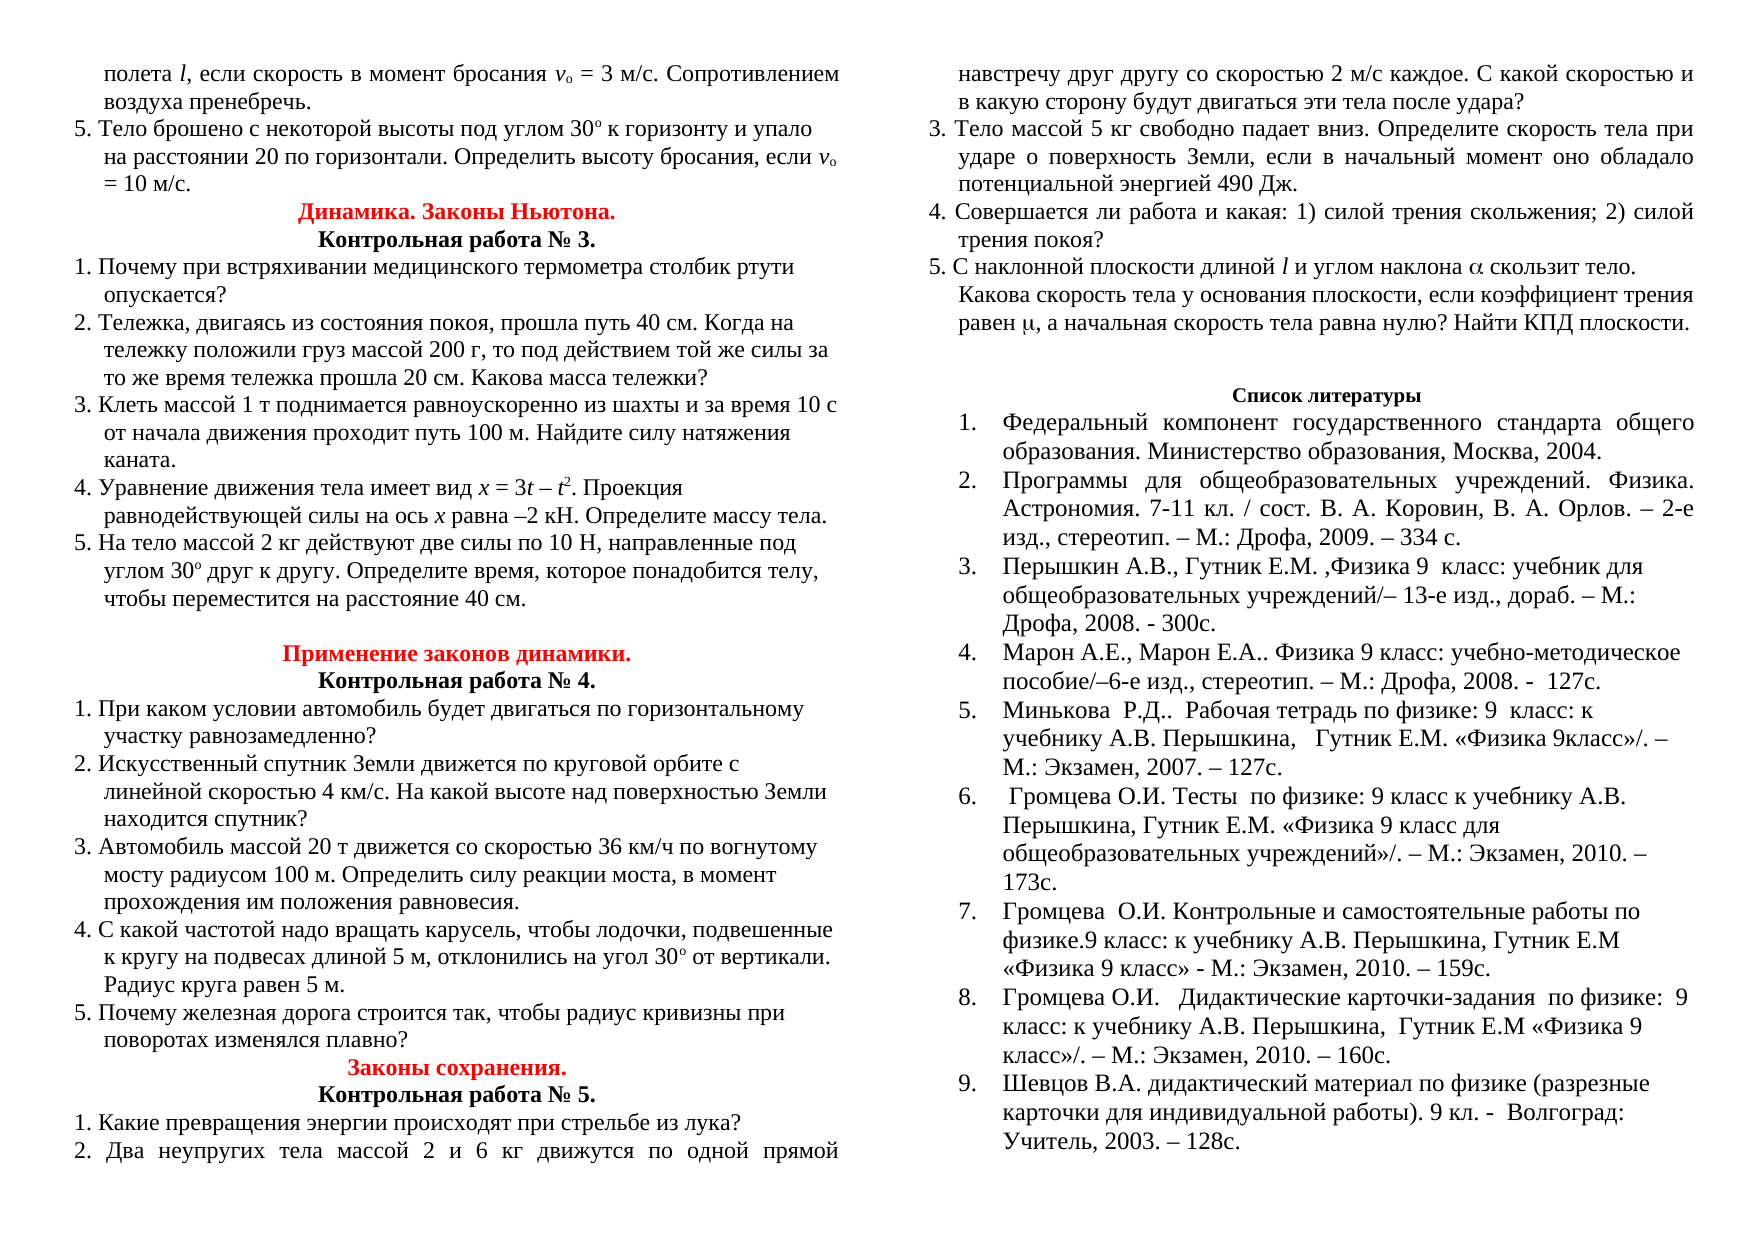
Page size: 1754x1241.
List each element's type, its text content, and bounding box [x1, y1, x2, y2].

text Список литературы [958, 383, 1695, 407]
text 3. Тело массой 5 кг свободно падает вниз. Определите скорость тела при ударе о поверхность Земли, если в начальный момент оно обладало потенциальной энергией 490 Дж. [928, 114, 1695, 197]
list Минькова Р.Д.. Рабочая тетрадь по физике: 9 класс: к учебнику А.В. Перышкина, Гутник Е.М. «Физика 9класс»/. – М.: Экзамен, 2007. – 127с. [958, 695, 1695, 781]
list Марон А.Е., Марон Е.А.. Физика 9 класс: учебно-методическое пособие/–6-е изд., стереотип. – М.: Дрофа, 2008. - 127с. [958, 637, 1695, 695]
text 1. Какие превращения энергии происходят при стрельбе из лука? [74, 1108, 840, 1136]
text Контрольная работа № 4. [74, 666, 840, 694]
list Перышкин А.В., Гутник Е.М. ,Физика 9 класс: учебник для общеобразовательных учреждений/– 13-е изд., дораб. – М.: Дрофа, 2008. - 300с. [958, 551, 1695, 637]
list Громцева О.И. Контрольные и самостоятельные работы по физике.9 класс: к учебнику А.В. Перышкина, Гутник Е.М «Физика 9 класс» - М.: Экзамен, 2010. – 159с. [958, 896, 1695, 982]
text 2. Два неупругих тела массой 2 и 6 кг движутся по одной прямой навстречу друг другу со скоростью 2 м/с каждое. С какой скоростью и в какую сторону будут двигаться эти тела после удара? [928, 59, 1695, 114]
text 2. Тележка, двигаясь из состояния покоя, прошла путь 40 см. Когда на тележку положили груз массой 200 г, то под действием той же силы за то же время тележка прошла 20 см. Какова масса тележки? [74, 307, 840, 390]
text 3. Клеть массой 1 т поднимается равноускоренно из шахты и за время 10 с от начала движения проходит путь 100 м. Найдите силу натяжения каната. [74, 390, 840, 473]
text 1. При каком условии автомобиль будет двигаться по горизонтальному участку равнозамедленно? [74, 694, 840, 749]
list Громцева О.И. Дидактические карточки-задания по физике: 9 класс: к учебнику А.В. Перышкина, Гутник Е.М «Физика 9 класс»/. – М.: Экзамен, 2010. – 160с. [958, 982, 1695, 1068]
text 2. Искусственный спутник Земли движется по круговой орбите с линейной скоростью 4 км/с. На какой высоте над поверхностью Земли находится спутник? [74, 749, 840, 832]
text 4. Совершается ли работа и какая: 1) силой трения скольжения; 2) силой трения покоя? [928, 197, 1695, 252]
text 5. Почему железная дорога строится так, чтобы радиус кривизны при поворотах изменялся плавно? [74, 998, 840, 1053]
list Громцева О.И. Тесты по физике: 9 класс к учебнику А.В. Перышкина, Гутник Е.М. «Физика 9 класс для общеобразовательных учреждений»/. – М.: Экзамен, 2010. – 173с. [958, 781, 1695, 896]
text 1. Почему при встряхивании медицинского термометра столбик ртути опускается? [74, 252, 840, 307]
text Контрольная работа № 3. [74, 225, 840, 252]
text 3. Автомобиль массой 20 т движется со скоростью 36 км/ч по вогнутому мосту радиусом 100 м. Определить силу реакции моста, в момент прохождения им положения равновесия. [74, 832, 840, 915]
text 5. Тело брошено с некоторой высоты под углом 30о к горизонту и упало на расстоянии 20 по горизонтали. Определить высоту бросания, если vo = 10 м/с. [74, 114, 840, 197]
text 5. С наклонной плоскости длиной l и углом наклона  скользит тело. Какова скорость тела у основания плоскости, если коэффициент трения равен , а начальная скорость тела равна нулю? Найти КПД плоскости. [928, 252, 1695, 335]
text Законы сохранения. [74, 1053, 840, 1080]
list Федеральный компонент государственного стандарта общего образования. Министерство образования, Москва, 2004. [958, 407, 1695, 465]
list Программы для общеобразовательных учреждений. Физика. Астрономия. 7-11 кл. / сост. В. А. Коровин, В. А. Орлов. – 2-е изд., стереотип. – М.: Дрофа, 2009. – 334 с. [958, 465, 1695, 551]
text Применение законов динамики. [74, 639, 840, 666]
text 4. Уравнение движения тела имеет вид x = 3t – t2. Проекция равнодействующей силы на ось x равна –2 кН. Определите массу тела. [74, 473, 840, 528]
text Контрольная работа № 5. [74, 1080, 840, 1108]
text 5. На тело массой 2 кг действуют две силы по 10 H, направленные под углом 30о друг к другу. Определите время, которое понадобится телу, чтобы переместится на расстояние 40 см. [74, 528, 840, 611]
text Динамика. Законы Ньютона. [74, 197, 840, 225]
text 2. Два неупругих тела массой 2 и 6 кг движутся по одной прямой навстречу друг другу со скоростью 2 м/с каждое. С какой скоростью и в какую сторону будут двигаться эти тела после удара? [74, 1136, 840, 1163]
list Шевцов В.А. дидактический материал по физике (разрезные карточки для индивидуальной работы). 9 кл. - Волгоград: Учитель, 2003. – 128с. [958, 1068, 1695, 1155]
text 4. С какой частотой надо вращать карусель, чтобы лодочки, подвешенные к кругу на подвесах длиной 5 м, отклонились на угол 30о от вертикали. Радиус круга равен 5 м. [74, 915, 840, 998]
